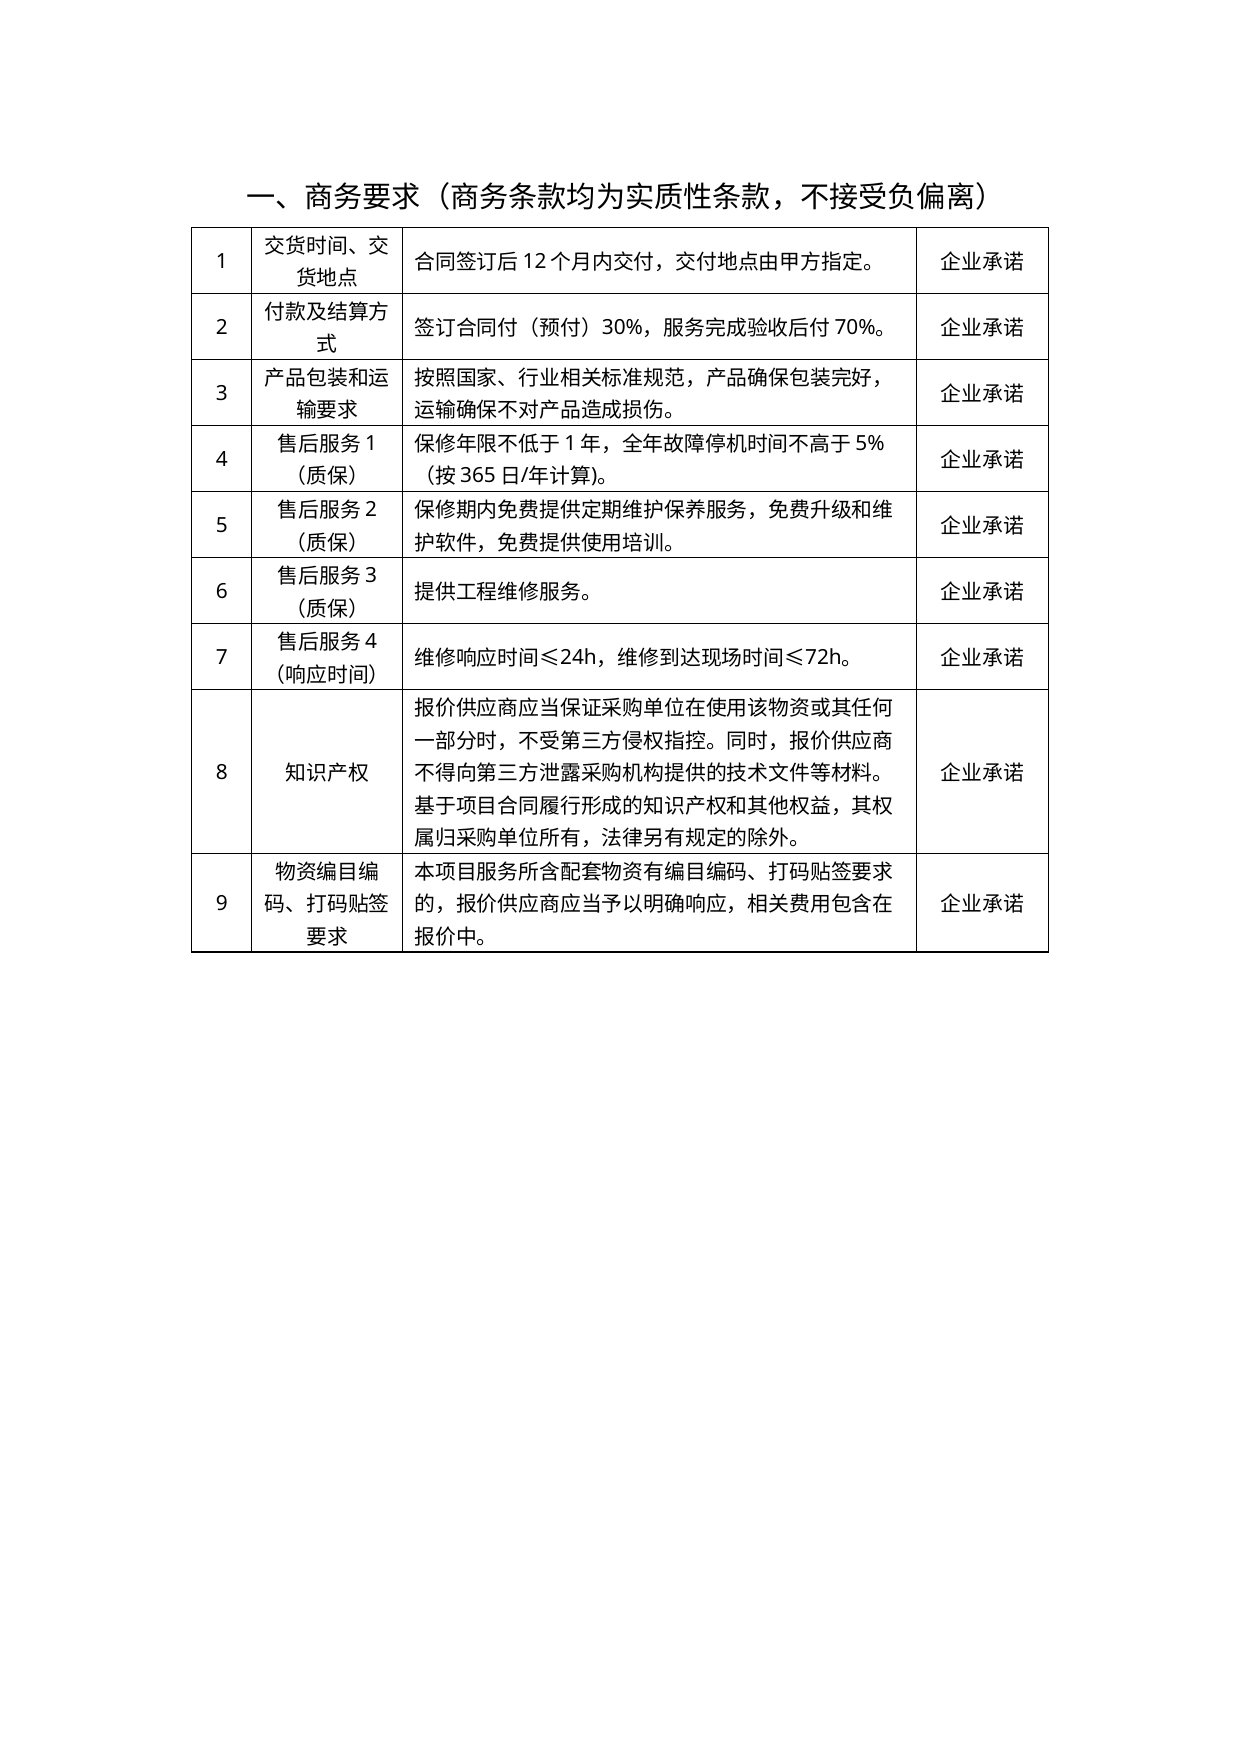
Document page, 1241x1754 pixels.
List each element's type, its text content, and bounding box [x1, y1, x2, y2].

table_cell 企业承诺 [917, 558, 1048, 623]
table_header 企业承诺 [917, 228, 1048, 293]
table_header 1 [192, 228, 251, 293]
table_cell 企业承诺 [917, 854, 1048, 951]
table_cell 签订合同付（预付）30%，服务完成验收后付70%。 [403, 294, 916, 359]
table_cell 报价供应商应当保证采购单位在使用该物资或其任何一部分时，不受第三方侵权指控。同时，报价供应商不得向第三方泄露采购机构提供的技术文件等材料。 基于项目合同履行形成的知识产权和其他权益，其权属归采购单位所有，法律另有规定的除外。 [403, 690, 916, 853]
table_cell 2 [192, 294, 251, 359]
table_cell 企业承诺 [917, 426, 1048, 491]
table_cell 知识产权 [252, 690, 402, 853]
subtitle 一、商务要求（商务条款均为实质性条款，不接受负偏离） [187, 162, 1053, 227]
table_cell 售后服务4 （响应时间） [252, 624, 402, 689]
table_cell 企业承诺 [917, 294, 1048, 359]
table_cell 企业承诺 [917, 492, 1048, 557]
table_cell 5 [192, 492, 251, 557]
table_cell 售后服务1 （质保） [252, 426, 402, 491]
table_cell 3 [192, 360, 251, 425]
table_cell 售后服务3 （质保） [252, 558, 402, 623]
table_cell 物资编目编码、打码贴签要求 [252, 854, 402, 951]
table_cell 企业承诺 [917, 624, 1048, 689]
table_cell 7 [192, 624, 251, 689]
table_cell 6 [192, 558, 251, 623]
table_cell 按照国家、行业相关标准规范，产品确保包装完好，运输确保不对产品造成损伤。 [403, 360, 916, 425]
table_cell 8 [192, 690, 251, 853]
table_cell 提供工程维修服务。 [403, 558, 916, 623]
table_cell 4 [192, 426, 251, 491]
table_cell 企业承诺 [917, 360, 1048, 425]
table_cell 付款及结算方式 [252, 294, 402, 359]
table_cell 售后服务2 （质保） [252, 492, 402, 557]
table_header 合同签订后12个月内交付，交付地点由甲方指定。 [403, 228, 916, 293]
table_cell 9 [192, 854, 251, 951]
table_cell 企业承诺 [917, 690, 1048, 853]
table_header 交货时间、交货地点 [252, 228, 402, 293]
table_cell 本项目服务所含配套物资有编目编码、打码贴签要求的，报价供应商应当予以明确响应，相关费用包含在报价中。 [403, 854, 916, 951]
table_cell 保修期内免费提供定期维护保养服务，免费升级和维护软件，免费提供使用培训。 [403, 492, 916, 557]
table_cell 保修年限不低于1年，全年故障停机时间不高于5%（按365日/年计算)。 [403, 426, 916, 491]
table_cell 产品包装和运输要求 [252, 360, 402, 425]
table_cell 维修响应时间≤24h，维修到达现场时间≤72h。 [403, 624, 916, 689]
